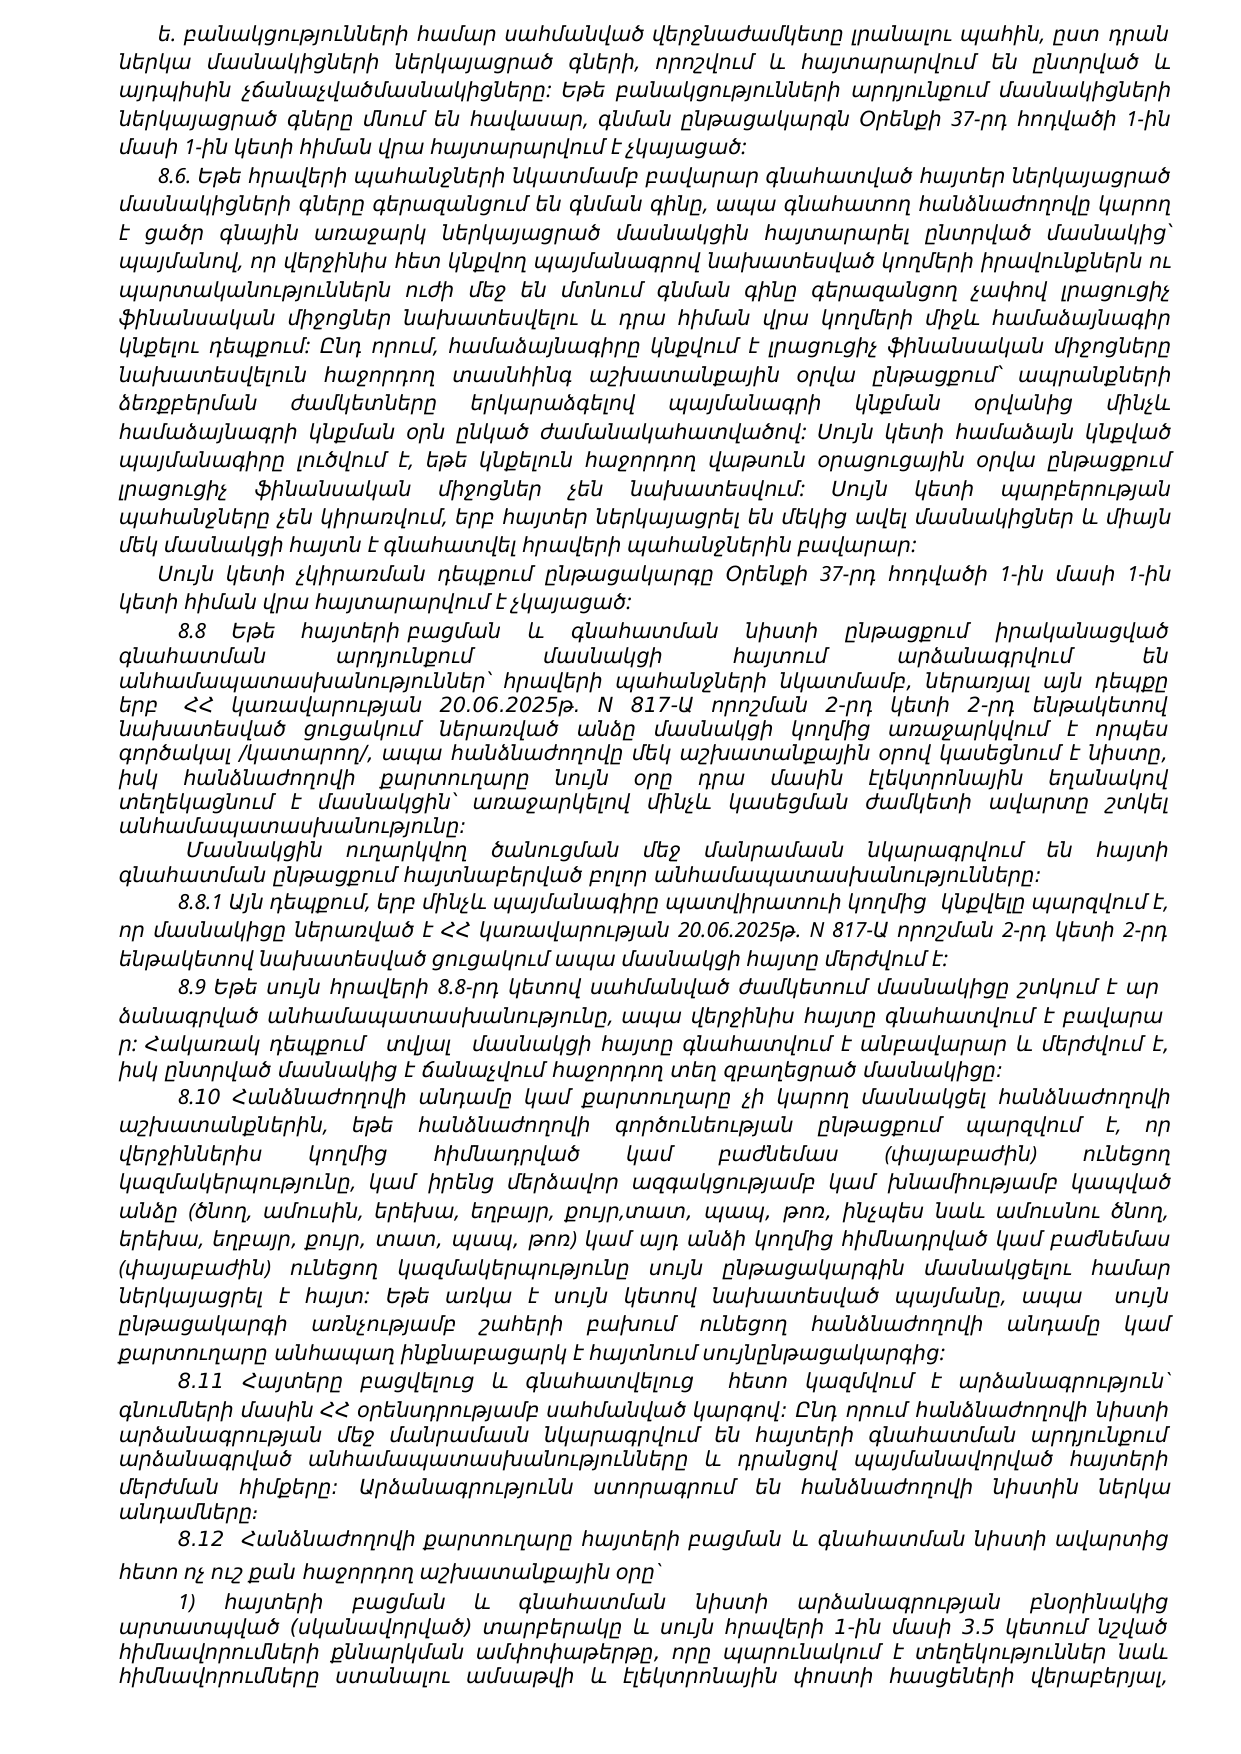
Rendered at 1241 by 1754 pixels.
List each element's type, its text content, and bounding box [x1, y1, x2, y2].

text 8.8 Եթե հայտերի բացման և գնահատման նիստի ընթացքում իրականացված գնահատման արդյունքում մասնակցի հայտում արձանագրվում են անհամապատասխանություններ՝ հրավերի պահանջների նկատմամբ, ներառյալ այն դեպքը երբ ՀՀ կառավարության 20.06.2025թ. N 817-Ա որոշման 2-րդ կետի 2-րդ ենթակետով նախատեսված ցուցակում ներառված անձը մասնակցի կողմից առաջարկվում է որպես գործակալ /կատարող/, ապա հանձնաժողովը մեկ աշխատանքային օրով կասեցնում է նիստը, իսկ հանձնաժողովի քարտուղարը նույն օրը դրա մասին էլեկտրոնային եղանակով տեղեկացնում է մասնակցին՝ առաջարկելով մինչև կասեցման ժամկետի ավարտը շտկել անհամապատասխանությունը: [118, 616, 1171, 838]
text 8.11 Հայտերը բացվելուց և գնահատվելուց հետո կազմվում է արձանագրություն` գնումների մասին ՀՀ օրենսդրությամբ սահմանված կարգով: Ընդ որում հանձնաժողովի նիստի արձանագրության մեջ մանրամասն նկարագրվում են հայտերի գնահատման արդյունքում արձանագրված անհամապատասխանությունները և դրանցով պայմանավորված հայտերի մերժման հիմքերը: Արձանագրությունն ստորագրում են հանձնաժողովի նիստին ներկա անդամները։ [118, 1366, 1171, 1524]
text 8.12 Հանձնաժողովի քարտուղարը հայտերի բացման և գնահատման նիստի ավարտից հետո ոչ ուշ քան հաջորդող աշխատանքային օրը` [118, 1524, 1171, 1587]
text Սույն կետի չկիրառման դեպքում ընթացակարգը Օրենքի 37-րդ հոդվածի 1-ին մասի 1-ին կետի հիման վրա հայտարարվում է չկայացած: [118, 559, 1171, 616]
text ե. բանակցությունների համար սահմանված վերջնաժամկետը լրանալու պահին, ըստ դրան ներկա մասնակիցների ներկայացրած գների, որոշվում և հայտարարվում են ընտրված և այդպիսին չճանաչվածմասնակիցները: Եթե բանակցությունների արդյունքում մասնակիցների ներկայացրած գները մնում են հավասար, գնման ընթացակարգն Օրենքի 37-րդ հոդվածի 1-ին մասի 1-ին կետի հիման վրա հայտարարվում է չկայացած: [118, 19, 1171, 161]
text 8.10 Հանձնաժողովի անդամը կամ քարտուղարը չի կարող մասնակցել հանձնաժողովի աշխատանքներին, եթե հանձնաժողովի գործունեության ընթացքում պարզվում է, որ վերջիններիս կողմից հիմնադրված կամ բաժնեմաս (փայաբաժին) ունեցող կազմակերպությունը, կամ իրենց մերձավոր ազգակցությամբ կամ խնամիությամբ կապված անձը (ծնող, ամուսին, երեխա, եղբայր, քույր,տատ, պապ, թոռ, ինչպես նաև ամուսնու ծնող, երեխա, եղբայր, քույր, տատ, պապ, թոռ) կամ այդ անձի կողմից հիմնադրված կամ բաժնեմաս (փայաբաժին) ունեցող կազմակերպությունը սույն ընթացակարգին մասնակցելու համար ներկայացրել է հայտ: Եթե առկա է սույն կետով նախատեսված պայմանը, ապա սույն ընթացակարգի առնչությամբ շահերի բախում ունեցող հանձնաժողովի անդամը կամ քարտուղարը անհապաղ ինքնաբացարկ է հայտնում սույնընթացակարգից: [118, 1082, 1171, 1366]
text 8.8.1 Այն դեպքում, երբ մինչև պայմանագիրը պատվիրատուի կողմից կնքվելը պարզվում է, որ մասնակիցը ներառված է ՀՀ կառավարության 20.06.2025թ. N 817-Ա որոշման 2-րդ կետի 2-րդ ենթակետով նախատեսված ցուցակում ապա մասնակցի հայտը մերժվում է: [118, 887, 1171, 972]
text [118, 1587, 1171, 1688]
text Մասնակցին ուղարկվող ծանուցման մեջ մանրամասն նկարագրվում են հայտի գնահատման ընթացքում հայտնաբերված բոլոր անհամապատասխանությունները: [118, 838, 1171, 887]
text 8.9 Եթե սույն հրավերի 8.8-րդ կետով սահմանված ժամկետում մասնակիցը շտկում է արձանագրված անհամապատասխանությունը, ապա վերջինիս հայտը գնահատվում է բավարար: Հակառակ դեպքում տվյալ մասնակցի հայտը գնահատվում է անբավարար և մերժվում է, իսկ ընտրված մասնակից է ճանաչվում հաջորդող տեղ զբաղեցրած մասնակիցը: [118, 972, 1171, 1082]
text 8.6. Եթե հրավերի պահանջների նկատմամբ բավարար գնահատված հայտեր ներկայացրած մասնակիցների գները գերազանցում են գնման գինը, ապա գնահատող հանձնաժողովը կարող է ցածր գնային առաջարկ ներկայացրած մասնակցին հայտարարել ընտրված մասնակից՝ պայմանով, որ վերջինիս հետ կնքվող պայմանագրով նախատեսված կողմերի իրավունքներն ու պարտականություններն ուժի մեջ են մտնում գնման գինը գերազանցող չափով լրացուցիչ ֆինանսական միջոցներ նախատեսվելու և դրա հիման վրա կողմերի միջև համաձայնագիր կնքելու դեպքում: Ընդ որում, համաձայնագիրը կնքվում է լրացուցիչ ֆինանսական միջոցները նախատեսվելուն հաջորդող տասնհինգ աշխատանքային օրվա ընթացքում՝ ապրանքների ձեռքբերման ժամկետները երկարաձգելով պայմանագրի կնքման օրվանից մինչև համաձայնագրի կնքման օրն ընկած ժամանակահատվածով: Սույն կետի համաձայն կնքված պայմանագիրը լուծվում է, եթե կնքելուն հաջորդող վաթսուն օրացուցային օրվա ընթացքում լրացուցիչ ֆինանսական միջոցներ չեն նախատեսվում: Սույն կետի պարբերության պահանջները չեն կիրառվում, երբ հայտեր ներկայացրել են մեկից ավել մասնակիցներ և միայն մեկ մասնակցի հայտն է գնահատվել հրավերի պահանջներին բավարար: [118, 161, 1171, 559]
